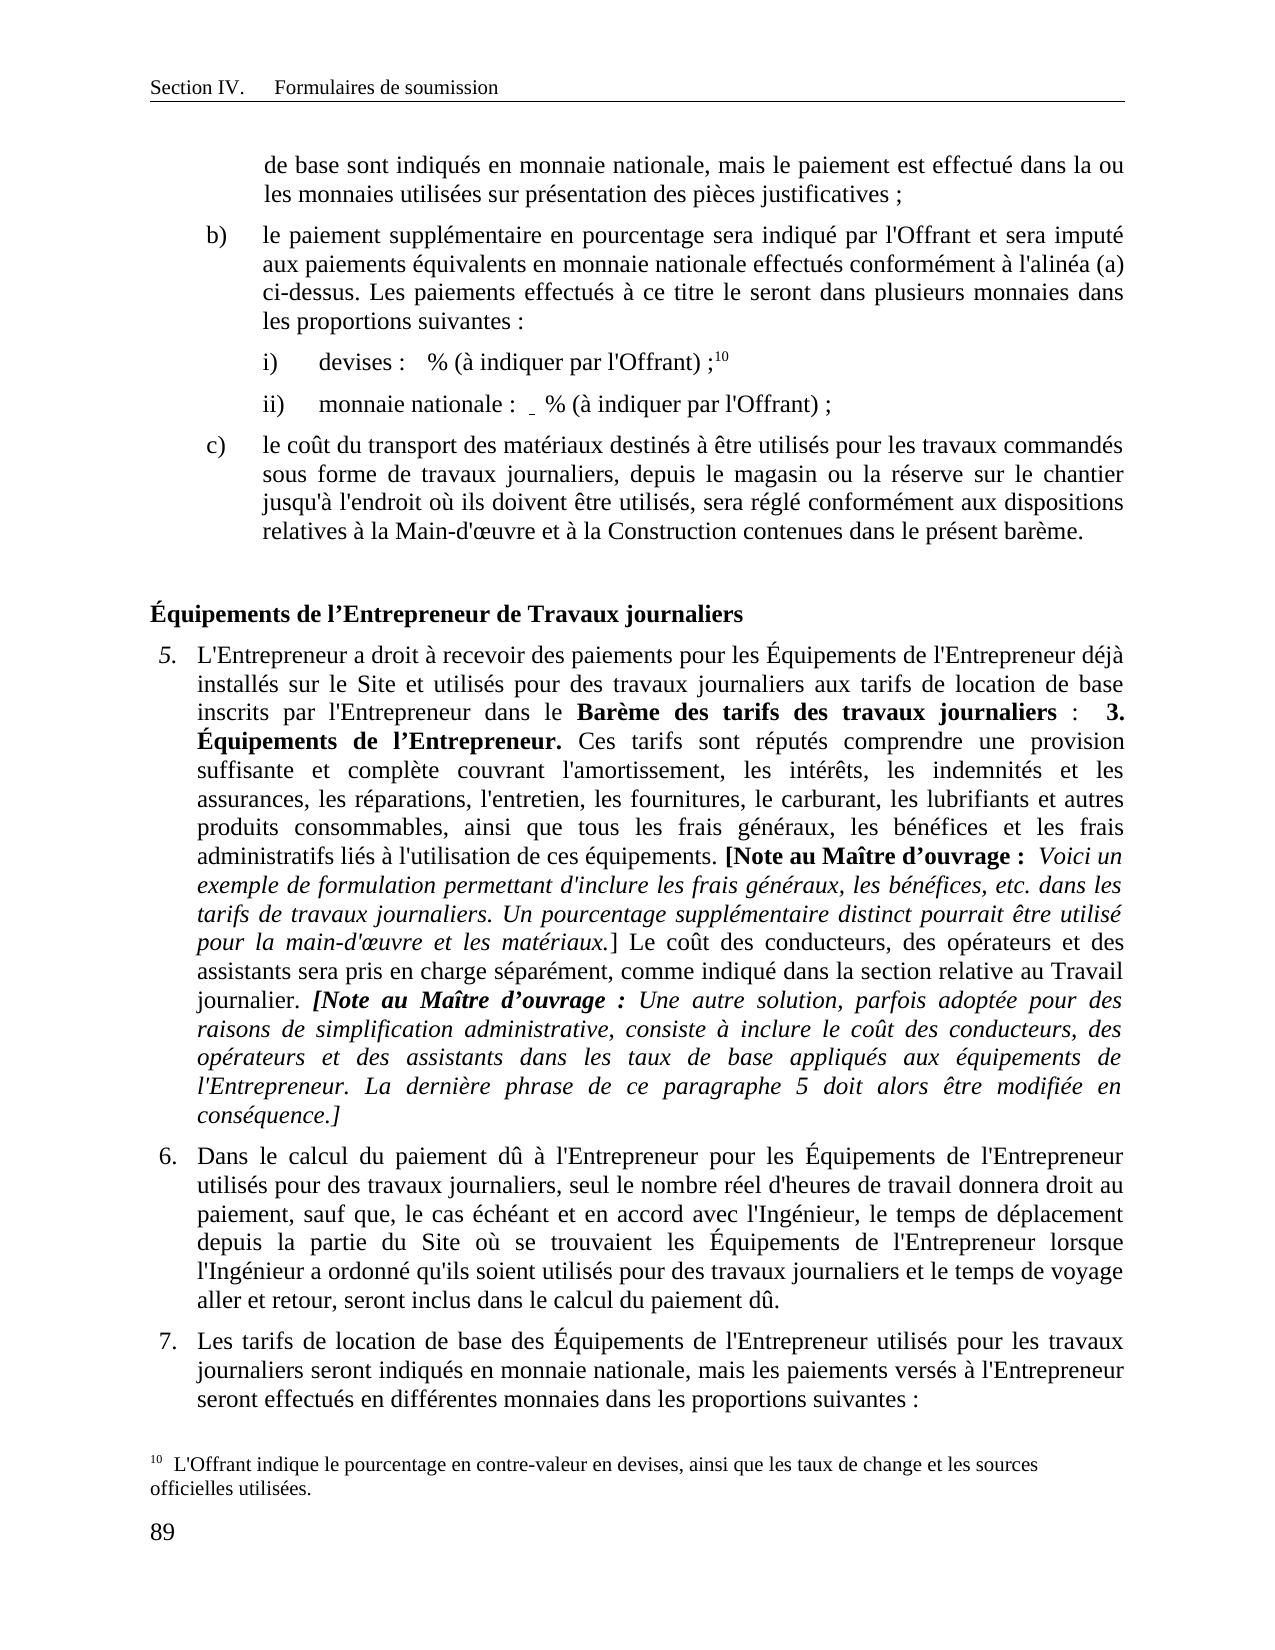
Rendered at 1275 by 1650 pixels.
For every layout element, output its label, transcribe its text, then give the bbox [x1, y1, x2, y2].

text ii) monnaie nationale : % (à indiquer par l'Offrant) ; [262, 389, 1125, 417]
list Dans le calcul du paiement dû à l'Entrepreneur pour les Équipements de l'Entrepreneur utilisés pour des travaux journaliers, seul le nombre réel d'heures de travail donnera droit au paiement, sauf que, le cas échéant et en accord avec l'Ingénieur, le temps de déplacement depuis la partie du Site où se trouvaient les Équipements de l'Entrepreneur lorsque l'Ingénieur a ordonné qu'ils soient utilisés pour des travaux journaliers et le temps de voyage aller et retour, seront inclus dans le calcul du paiement dû. [159, 1141, 1125, 1314]
text c) le coût du transport des matériaux destinés à être utilisés pour les travaux commandés sous forme de travaux journaliers, depuis le magasin ou la réserve sur le chantier jusqu'à l'endroit où ils doivent être utilisés, sera réglé conformément aux dispositions relatives à la Main-d'œuvre et à la Construction contenues dans le présent barème. [206, 430, 1125, 545]
text b) le paiement supplémentaire en pourcentage sera indiqué par l'Offrant et sera imputé aux paiements équivalents en monnaie nationale effectués conformément à l'alinéa (a) ci-dessus. Les paiements effectués à ce titre le seront dans plusieurs monnaies dans les proportions suivantes : [206, 220, 1125, 335]
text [207, 150, 1125, 207]
list Les tarifs de location de base des Équipements de l'Entrepreneur utilisés pour les travaux journaliers seront indiqués en monnaie nationale, mais les paiements versés à l'Entrepreneur seront effectués en différentes monnaies dans les proportions suivantes : [159, 1326, 1125, 1412]
text i) devises : % (à indiquer par l'Offrant) ; [262, 347, 1125, 376]
list L'Entrepreneur a droit à recevoir des paiements pour les Équipements de l'Entrepreneur déjà installés sur le Site et utilisés pour des travaux journaliers aux tarifs de location de base inscrits par l'Entrepreneur dans le Barème des tarifs des travaux journaliers : 3. Équipements de l’Entrepreneur. Ces tarifs sont réputés comprendre une provision suffisante et complète couvrant l'amortissement, les intérêts, les indemnités et les assurances, les réparations, l'entretien, les fournitures, le carburant, les lubrifiants et autres produits consommables, ainsi que tous les frais généraux, les bénéfices et les frais administratifs liés à l'utilisation de ces équipements. [Note au Maître d’ouvrage : Voici un exemple de formulation permettant d'inclure les frais généraux, les bénéfices, etc. dans les tarifs de travaux journaliers. Un pourcentage supplémentaire distinct pourrait être utilisé pour la main-d'œuvre et les matériaux.] Le coût des conducteurs, des opérateurs et des assistants sera pris en charge séparément, comme indiqué dans la section relative au Travail journalier. [Note au Maître d’ouvrage : Une autre solution, parfois adoptée pour des raisons de simplification administrative, consiste à inclure le coût des conducteurs, des opérateurs et des assistants dans les taux de base appliqués aux équipements de l'Entrepreneur. La dernière phrase de ce paragraphe 5 doit alors être modifiée en conséquence.] [159, 640, 1125, 1129]
text Équipements de l’Entrepreneur de Travaux journaliers [150, 599, 1125, 627]
